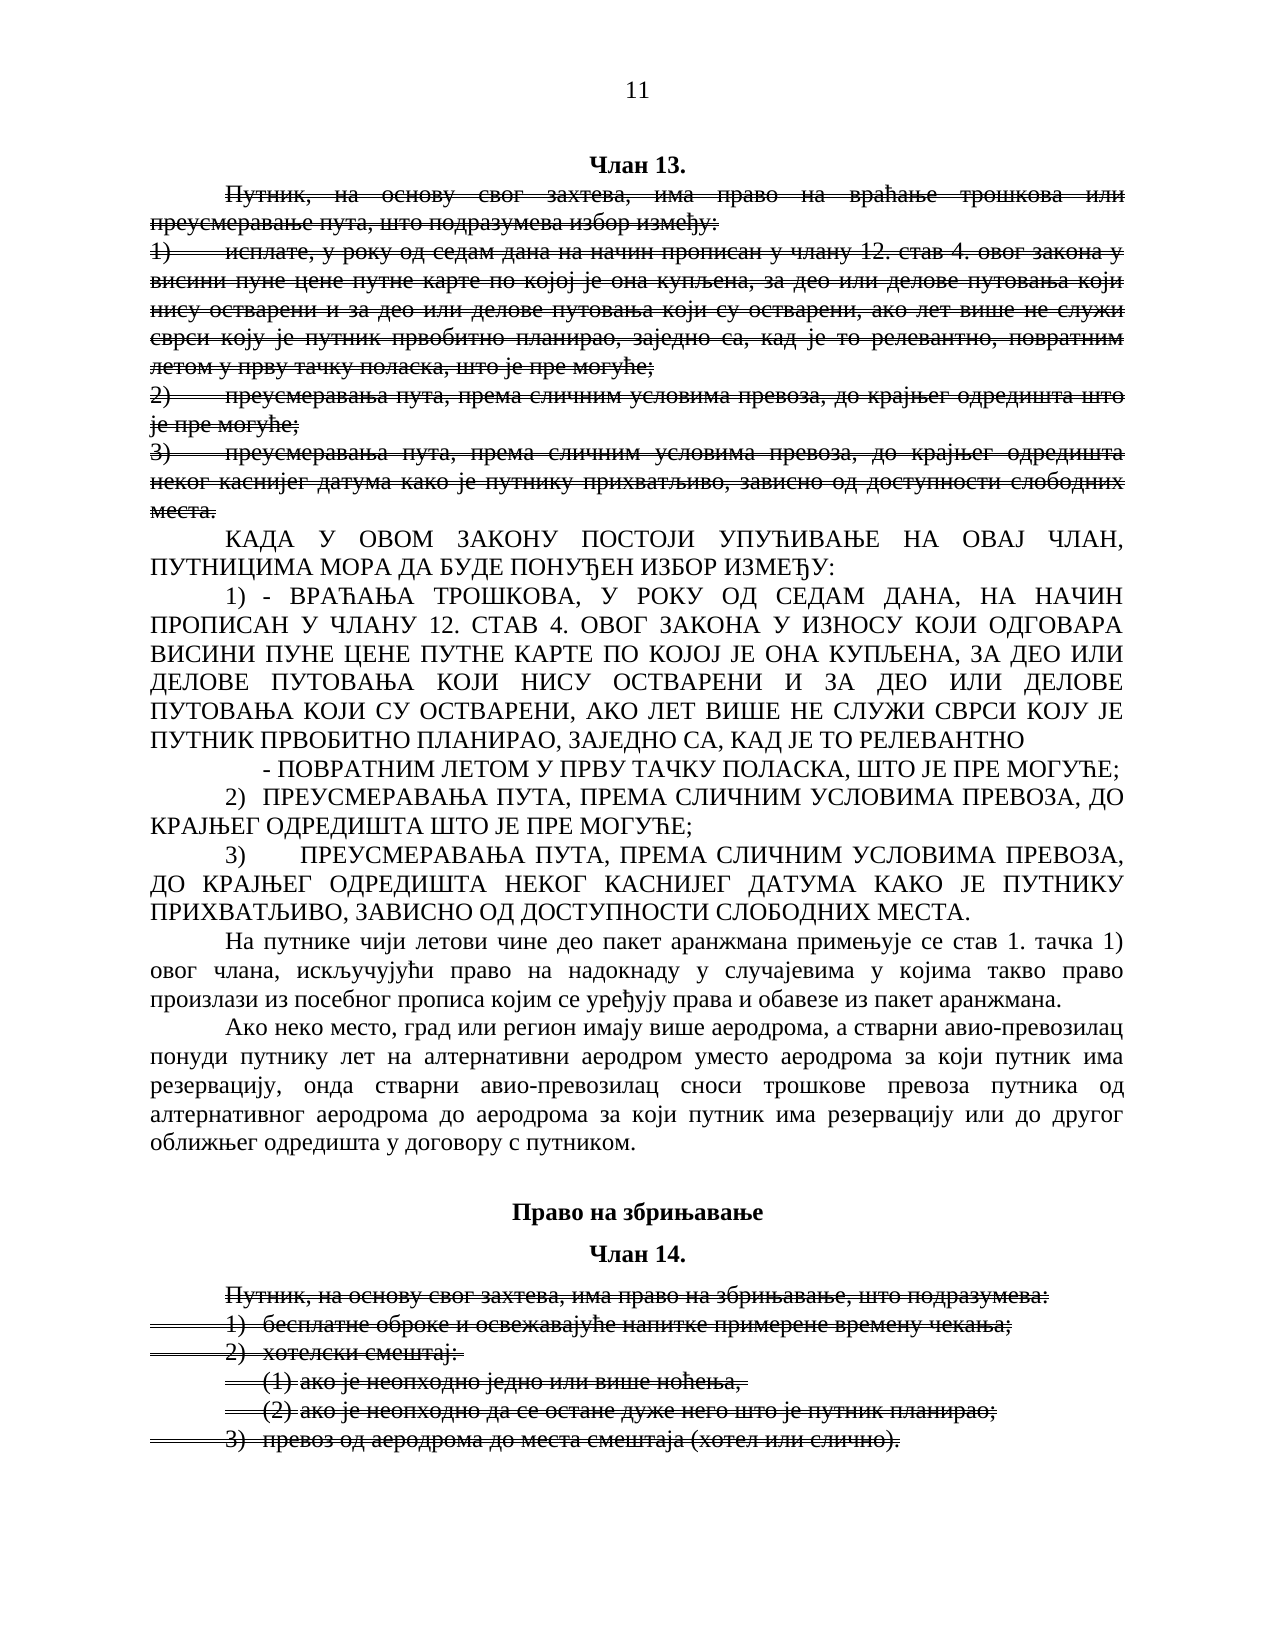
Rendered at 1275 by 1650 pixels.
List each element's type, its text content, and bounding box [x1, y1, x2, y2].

text На путнике чији летови чине део пакет аранжмана примењује се став 1. тачка 1) овог члана, искључујући право на надокнаду у случајевима у којима такво право произлази из посебног прописа којим се уређују права и обавезе из пакет аранжмана. [150, 926, 1125, 1012]
text 1) исплате, у року од седам дана на начин прописан у члану 12. став 4. овог закона у висини пуне цене путне карте по којој је она купљена, за део или делове путовања који нису остварени и за део или делове путовања који су остварени, ако лет више не служи сврси коју је путник првобитно планирао, заједно са, кад је то релевантно, повратним летом у прву тачку поласка, што је пре могуће; [150, 236, 1125, 309]
text 3) преусмеравања пута, према сличним условима превоза, до крајњег одредишта неког каснијег датума како је путнику прихватљиво, зависно од доступности слободних места. [150, 485, 1125, 524]
text 1) исплате, у року од седам дана на начин прописан у члану 12. став 4. овог закона у висини пуне цене путне карте по којој је она купљена, за део или делове путовања који нису остварени и за део или делове путовања који су остварени, ако лет више не служи сврси коју је путник првобитно планирао, заједно са, кад је то релевантно, повратним летом у прву тачку поласка, што је пре могуће; [150, 313, 1125, 380]
text (1) ако је неопходно једно или више ноћења, [225, 1366, 1125, 1395]
text (2) ако је неопходно да се остане дуже него што је путник планирао; [225, 1395, 1125, 1424]
text 2) преусмеравања пута, према сличним условима превоза, до крајњег одредишта што је пре могуће; [150, 380, 1125, 395]
text Члан 14. [225, 1239, 1050, 1267]
text Право на збрињавање [225, 1197, 1050, 1226]
text 2) хотелски смештај: [150, 1337, 1125, 1366]
text 3) преусмеравања пута, према сличним условима превоза, до крајњег одредишта неког каснијег датума како је путнику прихватљиво, зависно од доступности слободних места. [150, 437, 1125, 453]
text 3) преусмеравања пута, према сличним условима превоза, до крајњег одредишта неког каснијег датума како је путнику прихватљиво, зависно од доступности слободних места. [150, 456, 1125, 481]
text Путник, на основу свог захтева, има право на враћање трошкова или преусмеравање пута, што подразумева избор између: [150, 179, 1125, 236]
text КАДА У ОВОМ ЗАКОНУ ПОСТОЈИ УПУЋИВАЊЕ НА ОВАЈ ЧЛАН, ПУТНИЦИМА МОРА ДА БУДЕ ПОНУЂЕН ИЗБОР ИЗМЕЂУ: [150, 524, 1125, 581]
text 1) - ВРАЋАЊА ТРОШКОВА, У РОКУ ОД СЕДАМ ДАНА, НА НАЧИН ПРОПИСАН У ЧЛАНУ 12. СТАВ 4. ОВОГ ЗАКОНА У ИЗНОСУ КОЈИ ОДГОВАРА ВИСИНИ ПУНЕ ЦЕНЕ ПУТНЕ КАРТЕ ПО КОЈОЈ ЈЕ ОНА КУПЉЕНА, ЗА ДЕО ИЛИ ДЕЛОВЕ ПУТОВАЊА КОЈИ НИСУ ОСТВАРЕНИ И ЗА ДЕО ИЛИ ДЕЛОВЕ ПУТОВАЊА КОЈИ СУ ОСТВАРЕНИ, АКО ЛЕТ ВИШЕ НЕ СЛУЖИ СВРСИ КОЈУ ЈЕ ПУТНИК ПРВОБИТНО ПЛАНИРАО, ЗАЈЕДНО СА, КАД ЈЕ ТО РЕЛЕВАНТНО [150, 581, 1125, 754]
text - ПОВРАТНИМ ЛЕТОМ У ПРВУ ТАЧКУ ПОЛАСКА, ШТО ЈЕ ПРЕ МОГУЋЕ; [150, 754, 1125, 782]
text 3) ПРЕУСМЕРАВАЊА ПУТА, ПРЕМА СЛИЧНИМ УСЛОВИМА ПРЕВОЗА, ДО КРАЈЊЕГ ОДРЕДИШТА НЕКОГ КАСНИЈЕГ ДАТУМА КАКО ЈЕ ПУТНИКУ ПРИХВАТЉИВО, ЗАВИСНО ОД ДОСТУПНОСТИ СЛОБОДНИХ МЕСТА. [150, 840, 1125, 926]
text Ако неко место, град или регион имају више аеродрома, а стварни авио-превозилац понуди путнику лет на алтернативни аеродром уместо аеродрома за који путник има резервацију, онда стварни авио-превозилац сноси трошкове превоза путника од алтернативног аеродрома до аеродрома за који путник има резервацију или до другог оближњег одредишта у договору с путником. [150, 1012, 1125, 1156]
text 3) превоз од аеродрома до места смештаја (хотел или слично). [150, 1424, 1125, 1452]
text 2) преусмеравања пута, према сличним условима превоза, до крајњег одредишта што је пре могуће; [150, 399, 1125, 437]
text Члан 13. [150, 150, 1125, 179]
text 2) ПРЕУСМЕРАВАЊА ПУТА, ПРЕМА СЛИЧНИМ УСЛОВИМА ПРЕВОЗА, ДО КРАЈЊЕГ ОДРЕДИШТА ШТО ЈЕ ПРЕ МОГУЋЕ; [150, 782, 1125, 840]
text Путник, на основу свог захтева, има право на збрињавање, што подразумева: [150, 1280, 1125, 1309]
text 1) бесплатне оброке и освежавајуће напитке примерене времену чекања; [150, 1309, 1125, 1337]
